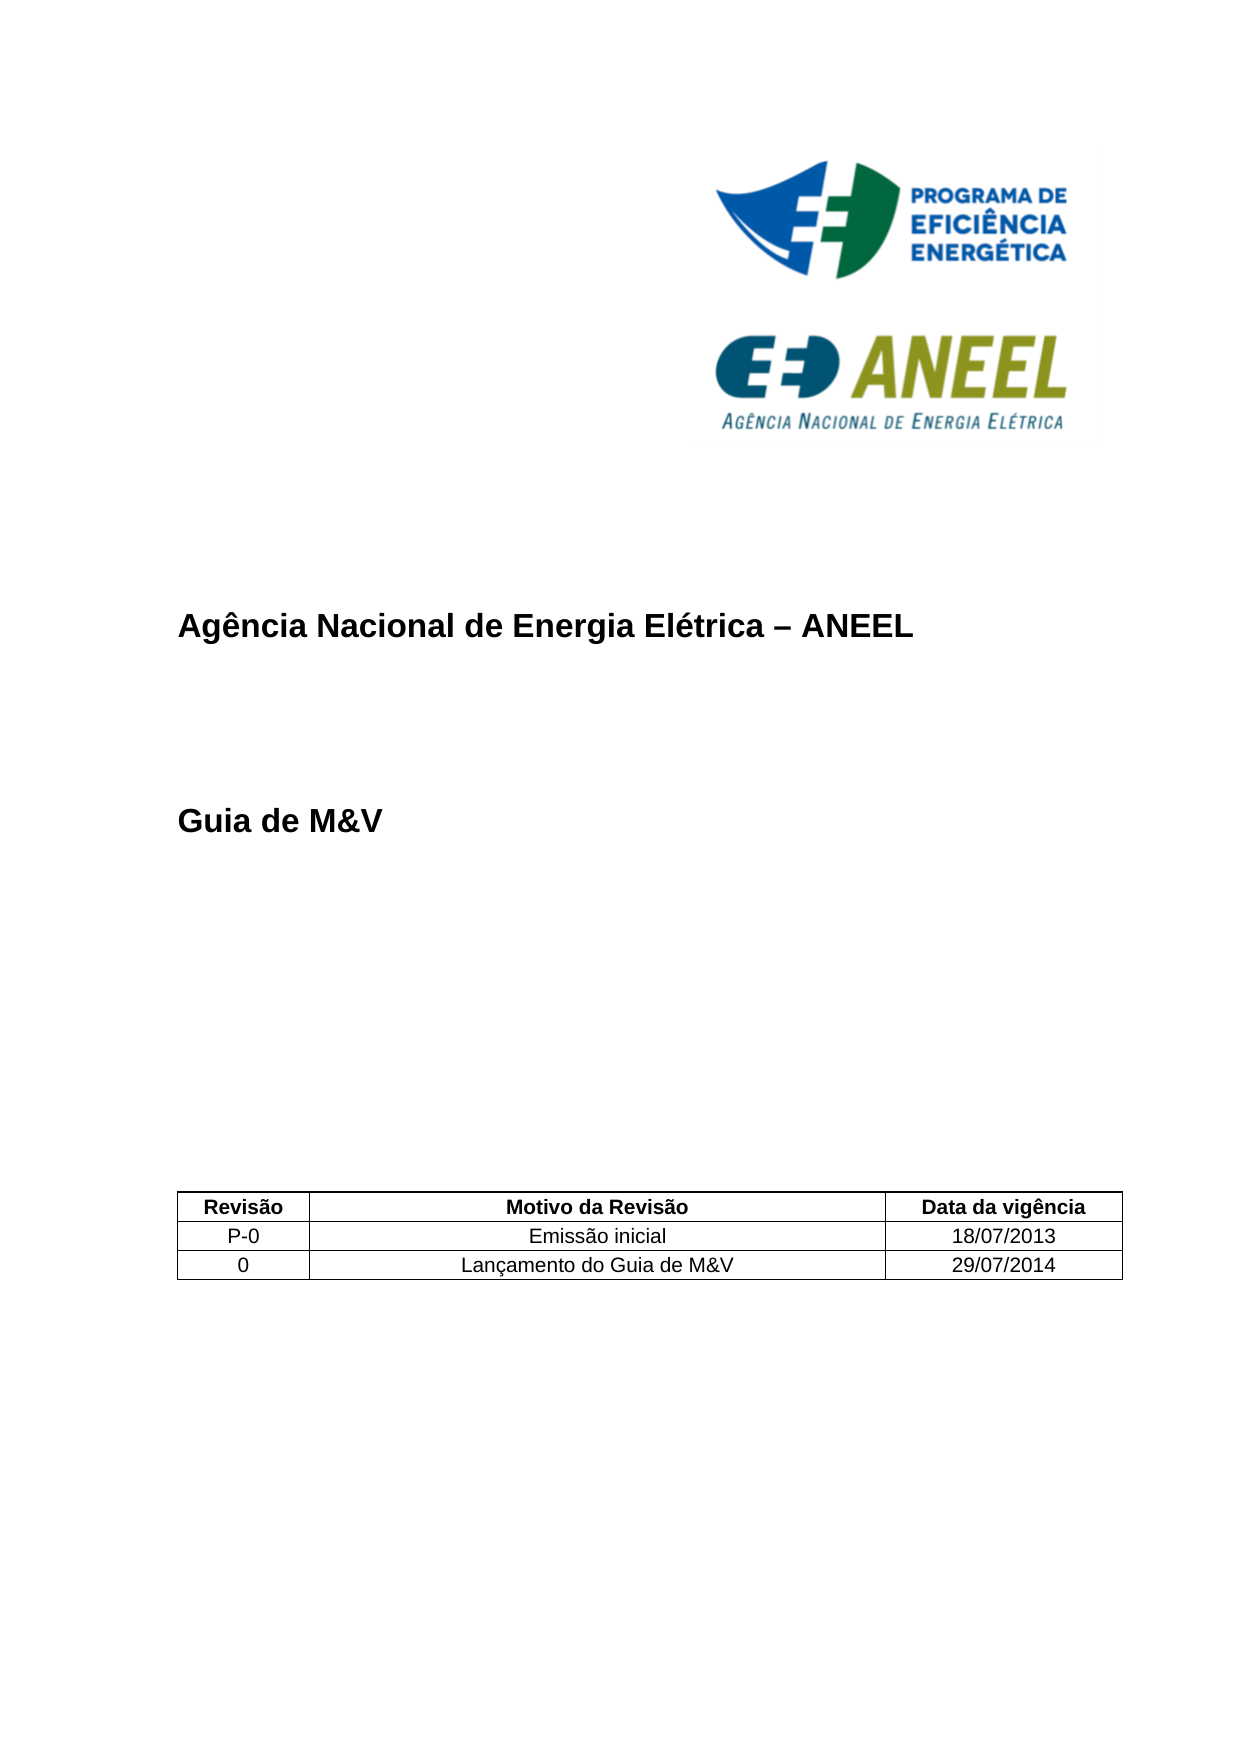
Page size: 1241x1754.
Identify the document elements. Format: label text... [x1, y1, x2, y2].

table_cell 18/07/2013 [886, 1222, 1122, 1250]
table_cell [178, 1251, 309, 1279]
table_cell Lançamento do Guia de M&V [310, 1251, 885, 1279]
table_cell [886, 1251, 1122, 1279]
table_header Data da vigência [886, 1193, 1122, 1221]
table_cell Emissão inicial [310, 1222, 885, 1250]
picture [695, 151, 1098, 446]
table_cell P-0 [178, 1222, 309, 1250]
table_header Motivo da Revisão [310, 1193, 885, 1221]
text Agência Nacional de Energia Elétrica – ANEEL [177, 606, 1122, 645]
table_header Revisão [178, 1193, 309, 1221]
